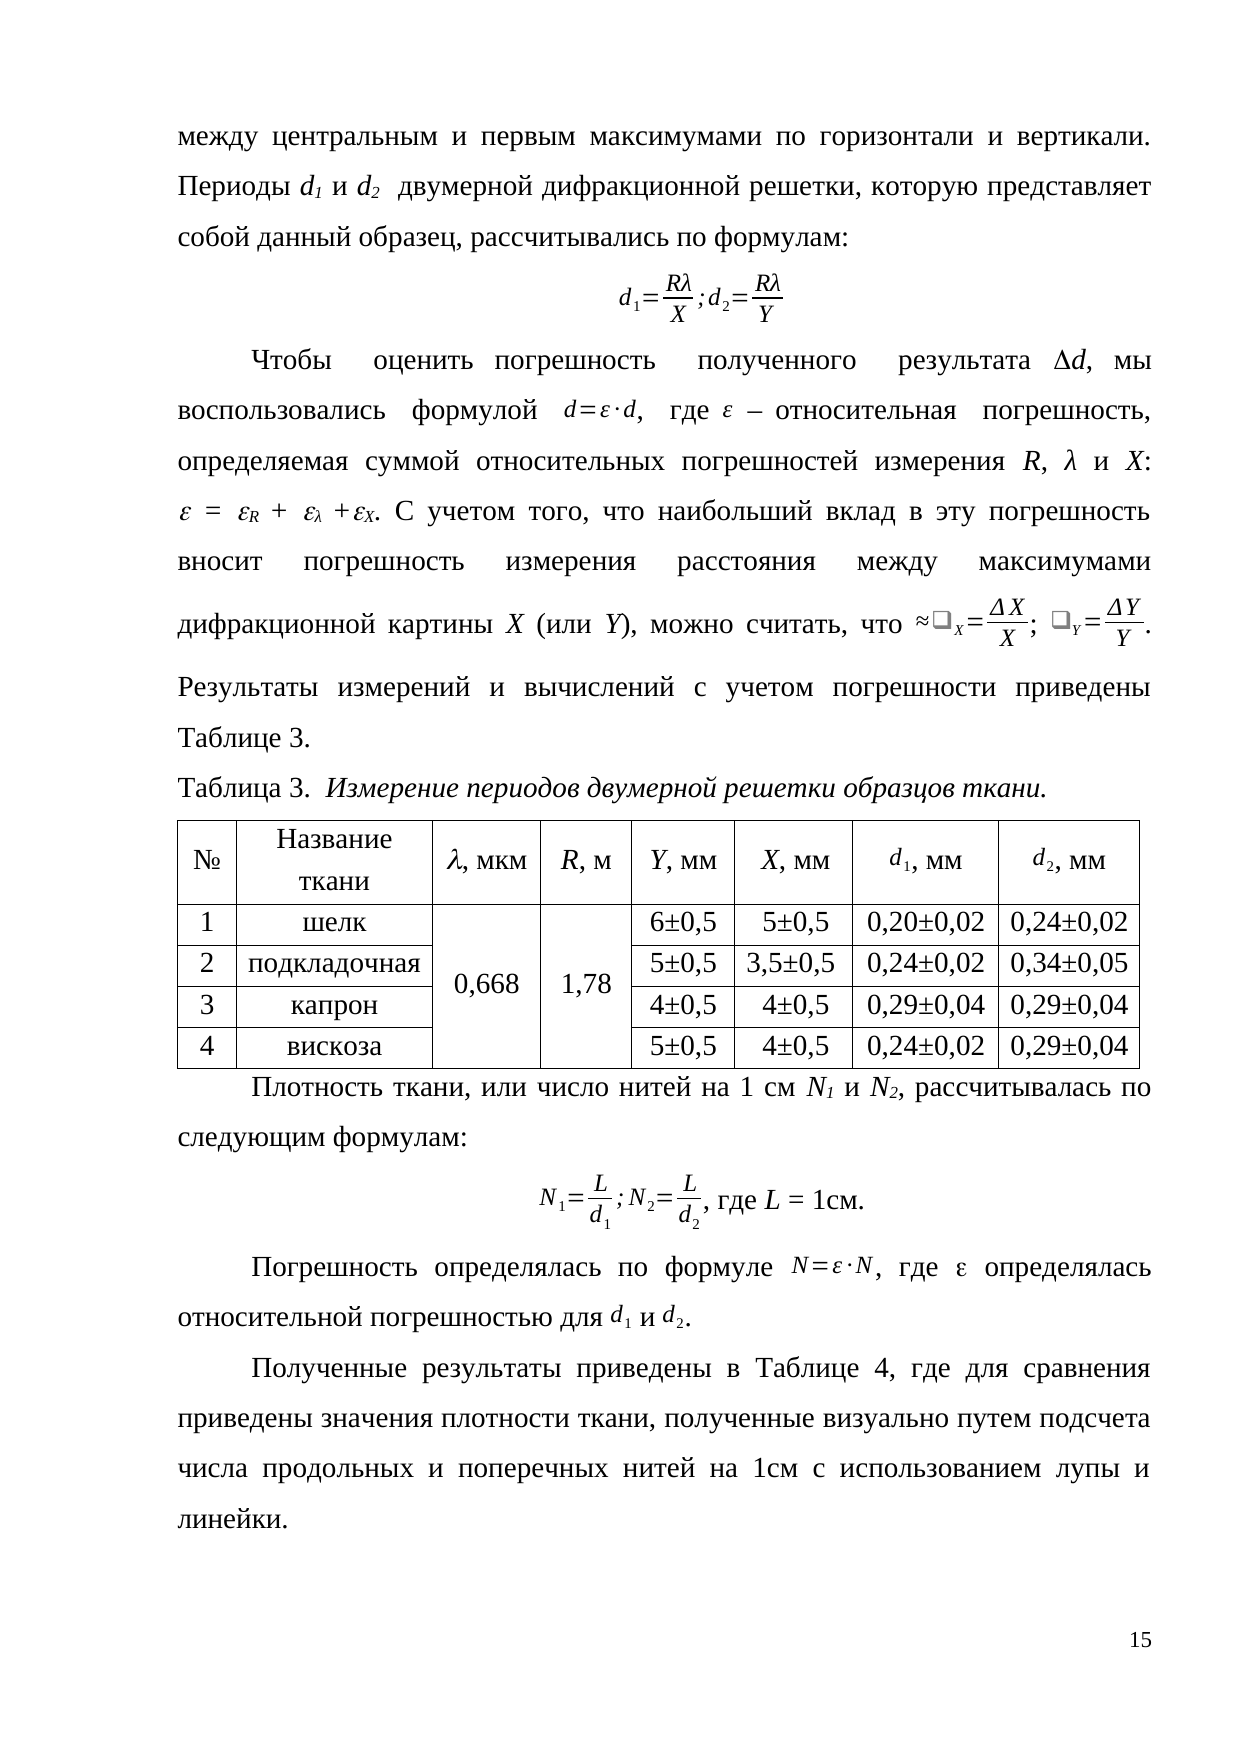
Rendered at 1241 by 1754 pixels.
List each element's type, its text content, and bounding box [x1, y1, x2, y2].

table_header , мкм [433, 821, 540, 903]
table_cell 0,24±0,02 [999, 905, 1139, 944]
table_cell 0,29±0,04 [999, 1028, 1139, 1068]
table_cell 0,34±0,05 [999, 946, 1139, 986]
table_cell 0,20±0,02 [853, 905, 998, 944]
table_cell 0,29±0,04 [853, 987, 998, 1027]
table_cell 4±0,5 [735, 987, 852, 1027]
table_cell 0,24±0,02 [853, 946, 998, 986]
table_cell 6±0,5 [632, 905, 734, 944]
table_header X, мм [735, 821, 852, 903]
table_cell 3 [178, 987, 236, 1027]
list Плотность ткани, или число нитей на 1 см N1 и N2, рассчитывалась по следующим формулам: [177, 1069, 1152, 1153]
table_header , мм [999, 821, 1139, 903]
table_cell 4 [178, 1028, 236, 1068]
table_cell вискоза [237, 1028, 432, 1068]
table_cell 3,5±0,5 [735, 946, 852, 986]
table_cell 0,29±0,04 [999, 987, 1139, 1027]
table_cell 0,24±0,02 [853, 1028, 998, 1068]
table_cell капрон [237, 987, 432, 1027]
table_header R, м [541, 821, 631, 903]
list Погрешность определялась по формуле , где определялась относительной погрешностью для и . [177, 1249, 1152, 1333]
table_cell подкладочная [237, 946, 432, 986]
text Таблица 3. Измерение периодов двумерной решетки образцов ткани. [177, 770, 1152, 804]
list Полученные результаты приведены в Таблице 4, где для сравнения приведены значения плотности ткани, полученные визуально путем подсчета числа продольных и поперечных нитей на 1см с использованием лупы и линейки. [177, 1350, 1152, 1534]
table_header № [178, 821, 236, 903]
list , где L = 1см. [177, 1170, 1152, 1232]
table_cell 2 [178, 946, 236, 986]
table_cell 1,78 [541, 905, 631, 1068]
table_cell 4±0,5 [632, 987, 734, 1027]
table_header Название ткани [237, 821, 432, 903]
table_cell 0,668 [433, 905, 540, 1068]
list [177, 118, 1152, 252]
table_cell 1 [178, 905, 236, 944]
table_cell 4±0,5 [735, 1028, 852, 1068]
table_cell шелк [237, 905, 432, 944]
table_cell 5±0,5 [735, 905, 852, 944]
list Чтобы оценить погрешность полученного результата d, мы воспользовались формулой , где – относительная погрешность, определяемая суммой относительных погрешностей измерения R, λ и Х: = R + λ +X. С учетом того, что наибольший вклад в эту погрешность вносит погрешность измерения расстояния между максимумами дифракционной картины Х (или Y), можно считать, что ; . Результаты измерений и вычислений с учетом погрешности приведены Таблице 3. [177, 342, 1152, 753]
table_header Y, мм [632, 821, 734, 903]
table_cell 5±0,5 [632, 1028, 734, 1068]
table_cell 5±0,5 [632, 946, 734, 986]
table_header , мм [853, 821, 998, 903]
